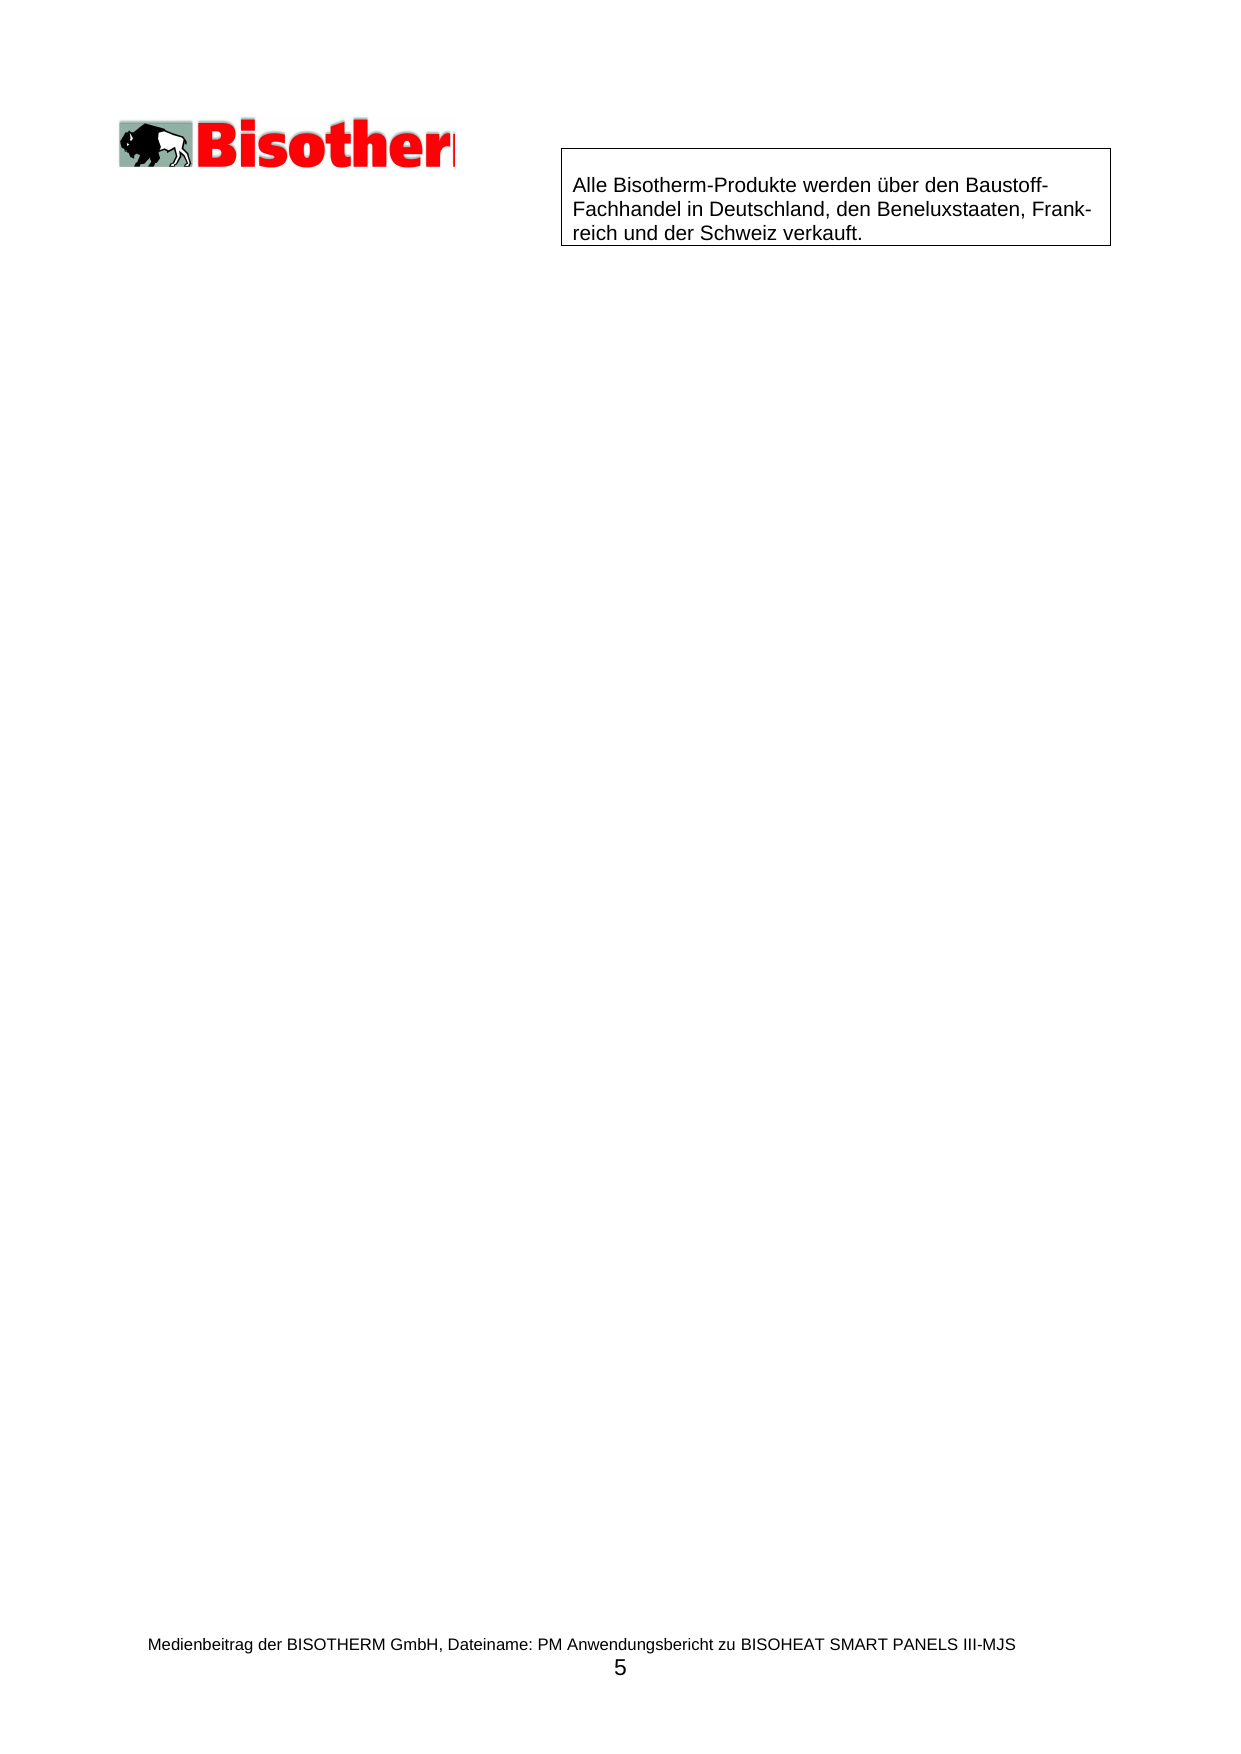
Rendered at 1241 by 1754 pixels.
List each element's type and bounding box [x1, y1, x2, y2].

picture [117, 115, 455, 168]
table_cell [562, 149, 1110, 244]
